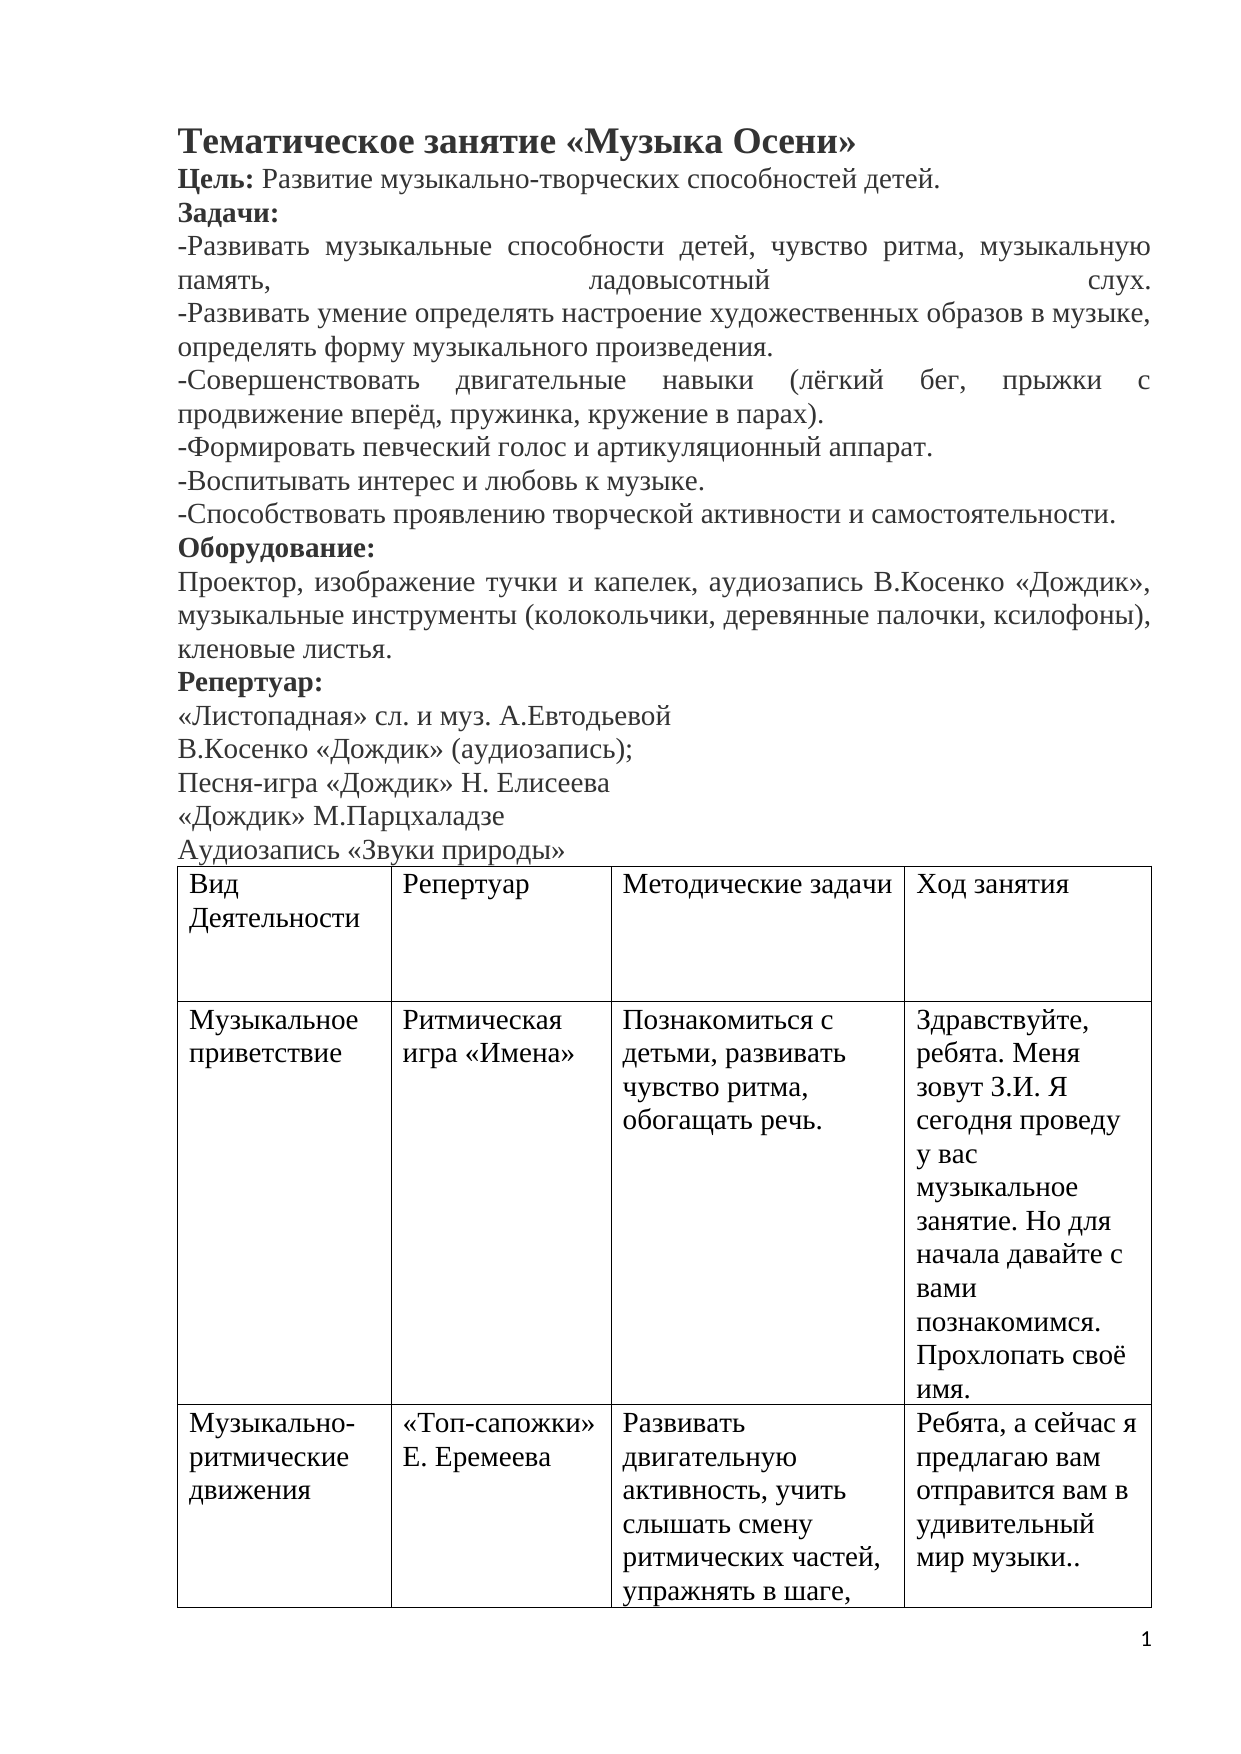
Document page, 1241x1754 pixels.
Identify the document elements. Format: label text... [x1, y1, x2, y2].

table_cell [905, 1405, 1151, 1607]
table_cell Здравствуйте, ребята. Меня зовут З.И. Я сегодня проведу у вас музыкальное занятие. Но для начала давайте с вами познакомимся. Прохлопать своё имя. [905, 1002, 1151, 1404]
table_cell Музыкальное приветствие [178, 1002, 391, 1404]
table_header Ход занятия [905, 867, 1151, 1001]
text Песня-игра «Дождик» Н. Елисеева [177, 765, 1152, 798]
text Цель: Развитие музыкально-творческих способностей детей. [177, 161, 1152, 195]
text Оборудование: [177, 530, 1152, 564]
text -Воспитывать интерес и любовь к музыке. [177, 463, 1152, 497]
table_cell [178, 1405, 391, 1607]
text Задачи: [177, 195, 1152, 228]
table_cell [612, 1405, 904, 1607]
table_cell Ритмическая игра «Имена» [392, 1002, 611, 1404]
text «Дождик» М.Парцхаладзе [177, 798, 1152, 832]
table_cell Познакомиться с детьми, развивать чувство ритма, обогащать речь. [612, 1002, 904, 1404]
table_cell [392, 1405, 611, 1607]
text В.Косенко «Дождик» (аудиозапись); [177, 731, 1152, 765]
text Проектор, изображение тучки и капелек, аудиозапись В.Косенко «Дождик», музыкальные инструменты (колокольчики, деревянные палочки, ксилофоны), кленовые листья. [177, 564, 1152, 664]
text -Развивать музыкальные способности детей, чувство ритма, музыкальную память, ладовысотный слух. -Развивать умение определять настроение художественных образов в музыке, определять форму музыкального произведения. [177, 228, 1152, 362]
text Тематическое занятие «Музыка Осени» [177, 118, 1152, 161]
table_header Методические задачи [612, 867, 904, 1001]
table_header Вид Деятельности [178, 867, 391, 1001]
text Аудиозапись «Звуки природы» [177, 832, 1152, 866]
text -Формировать певческий голос и артикуляционный аппарат. [177, 429, 1152, 463]
text Репертуар: [177, 664, 1152, 698]
text -Способствовать проявлению творческой активности и самостоятельности. [177, 497, 1152, 530]
text -Совершенствовать двигательные навыки (лёгкий бег, прыжки с продвижение вперёд, пружинка, кружение в парах). [177, 362, 1152, 429]
text «Листопадная» сл. и муз. А.Евтодьевой [177, 698, 1152, 731]
table_header Репертуар [392, 867, 611, 1001]
